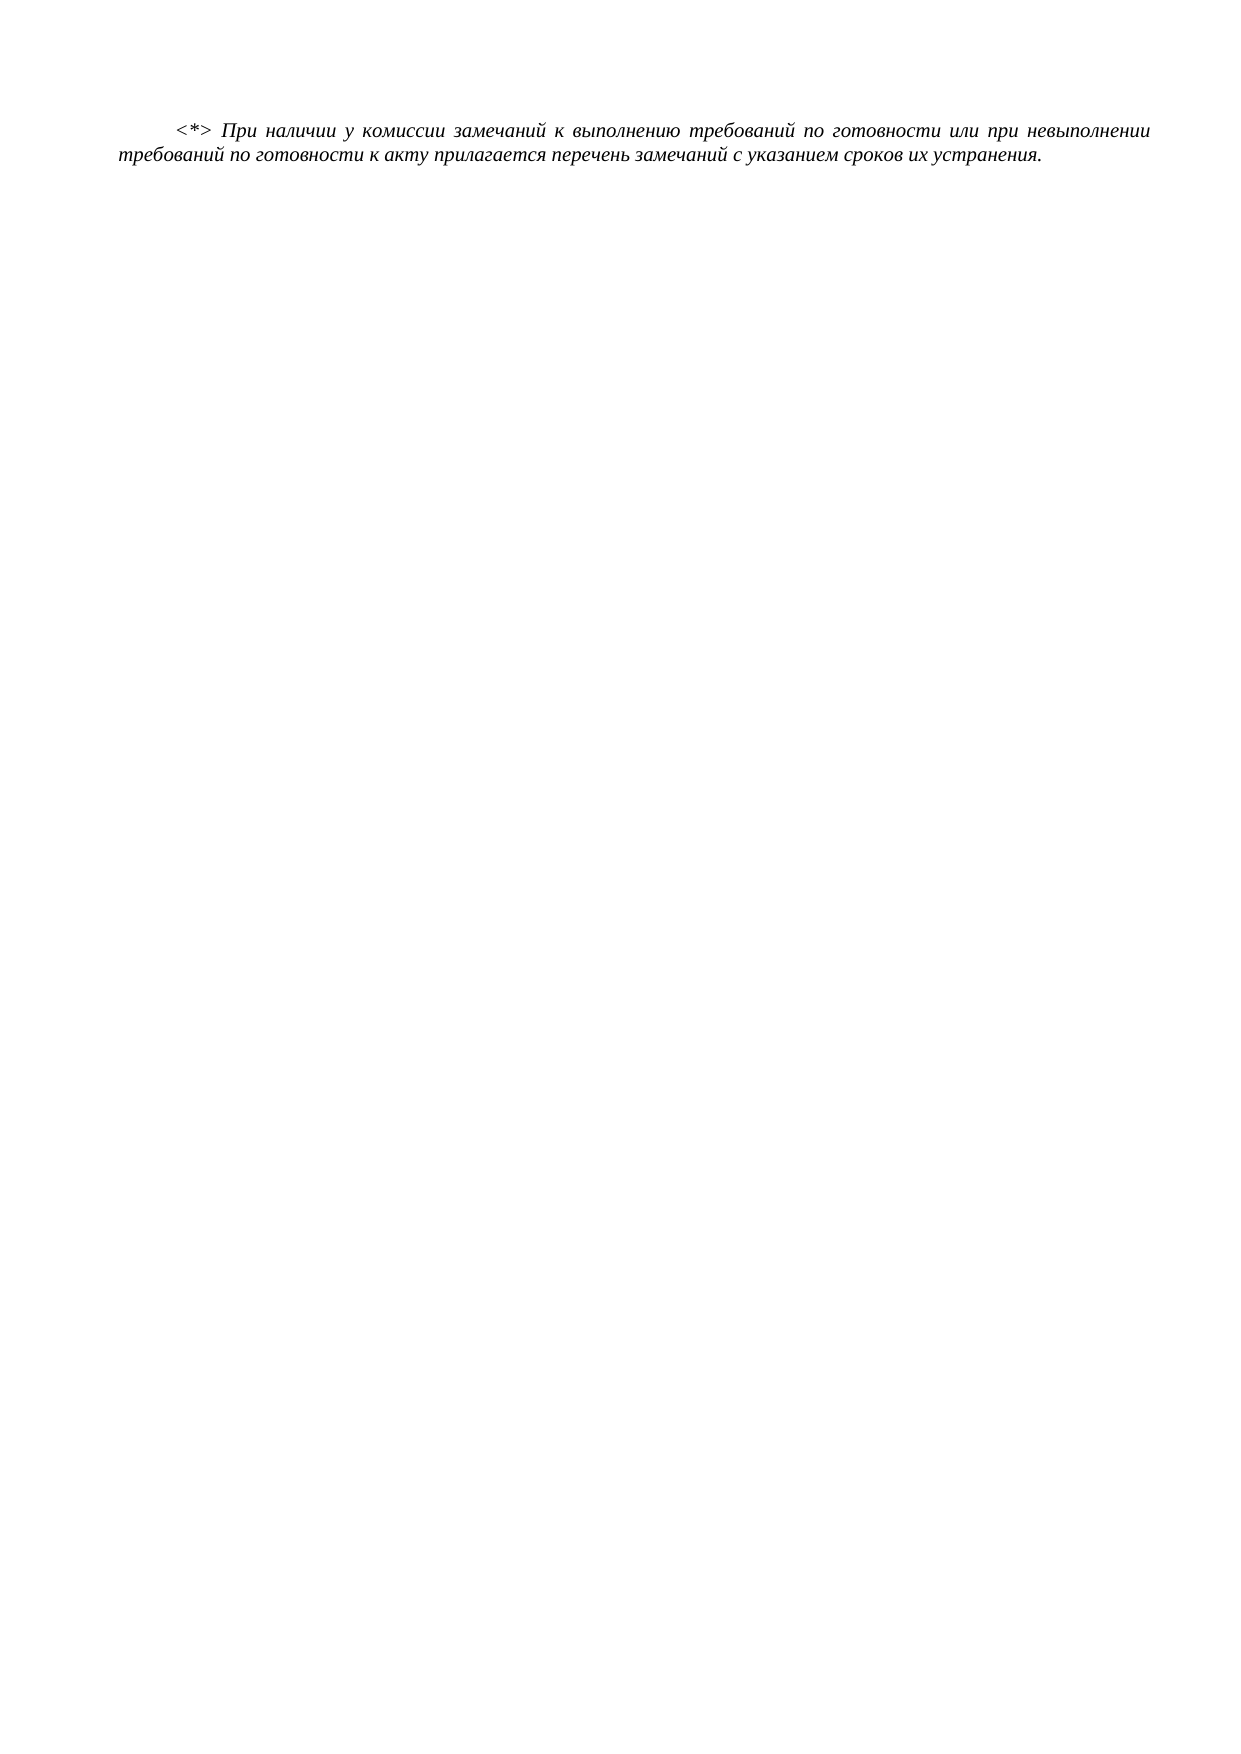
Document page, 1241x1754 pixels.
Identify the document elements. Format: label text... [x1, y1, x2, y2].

text <*> При наличии у комиссии замечаний к выполнению требований по готовности или при невыполнении требований по готовности к акту прилагается перечень замечаний с указанием сроков их устранения. [118, 118, 1152, 166]
